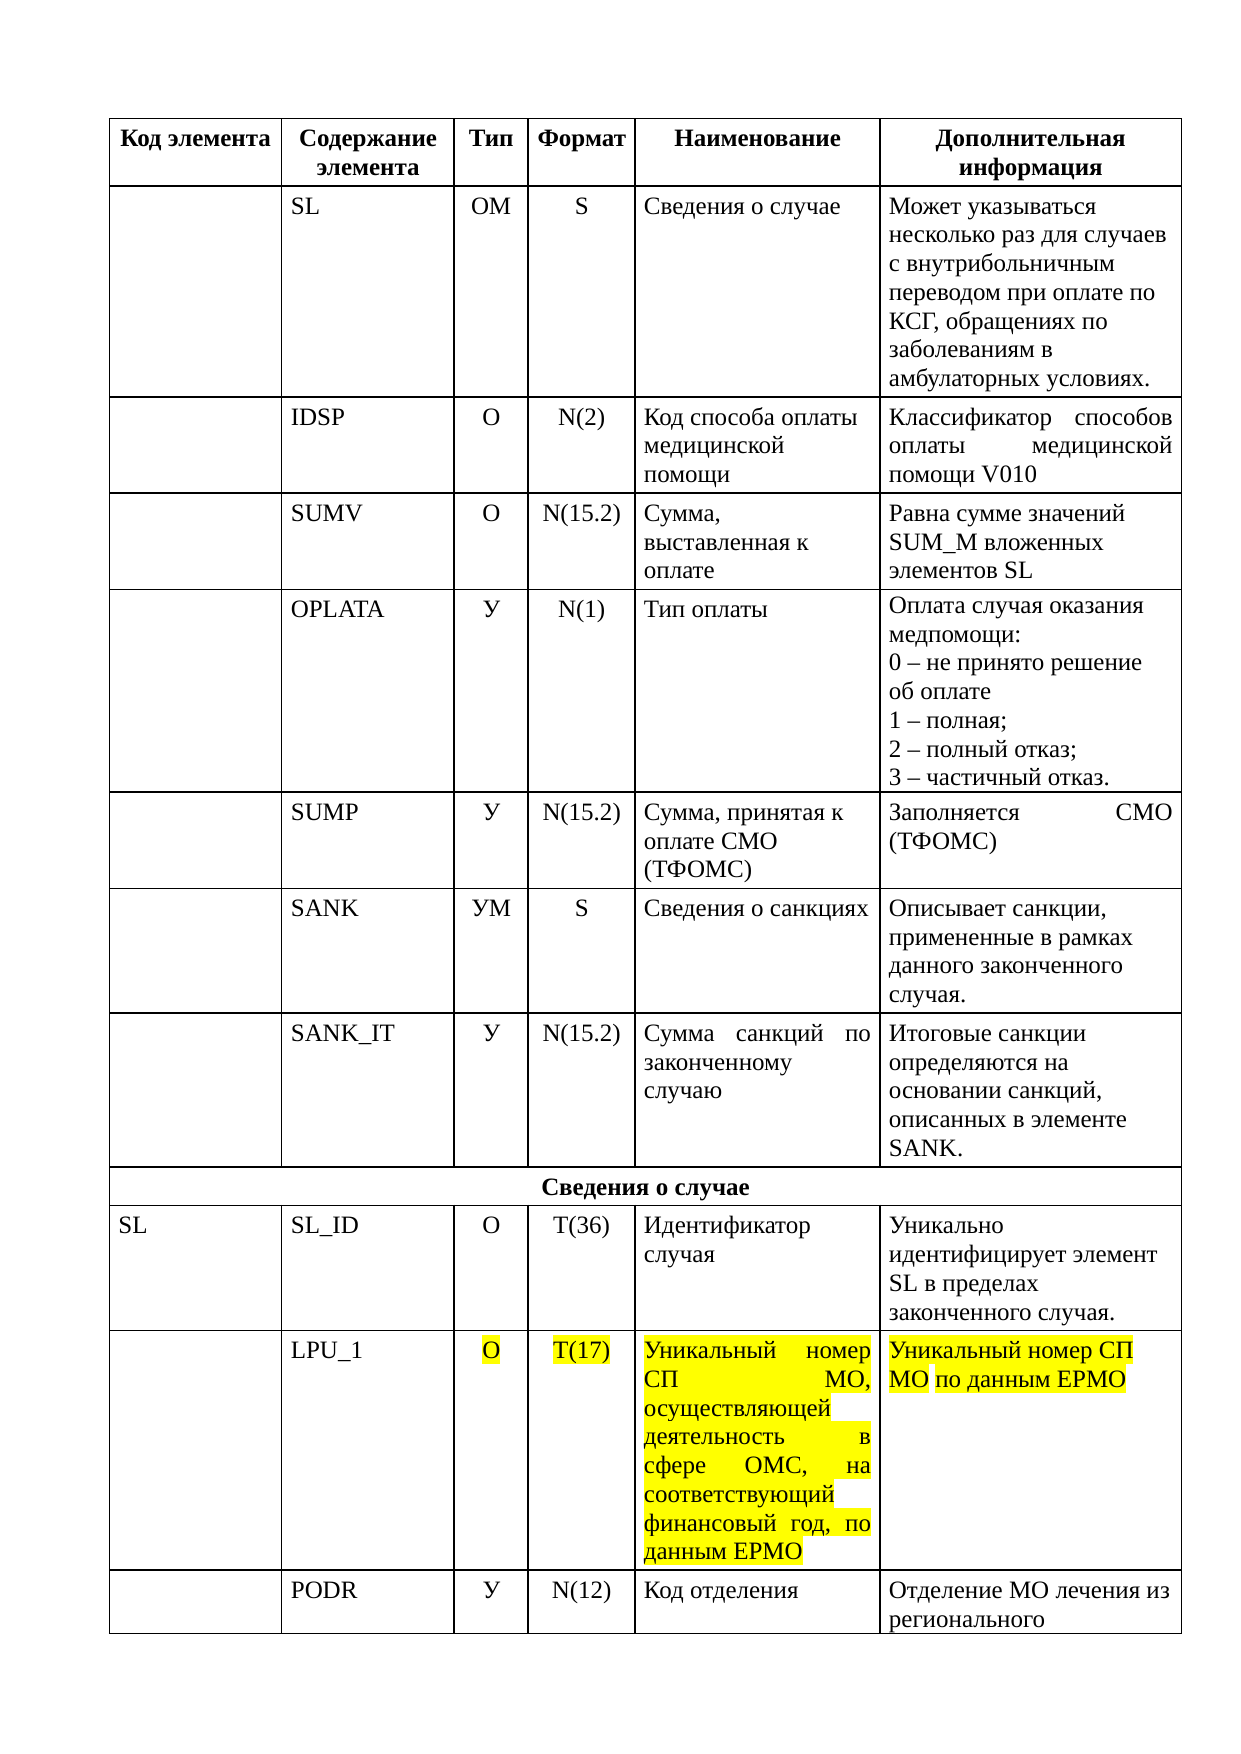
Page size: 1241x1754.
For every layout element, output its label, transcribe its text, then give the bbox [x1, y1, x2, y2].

table_cell [110, 494, 281, 588]
table_cell Сумма, принятая к оплате СМО (ТФОМС) [636, 793, 879, 887]
table_cell SANK_IT [282, 1014, 453, 1166]
table_cell Тип оплаты [636, 590, 879, 791]
table_cell [110, 793, 281, 887]
table_cell SL [282, 187, 453, 396]
table_cell У [455, 590, 527, 791]
table_cell LPU_1 [282, 1331, 453, 1569]
table_cell SANK [282, 889, 453, 1012]
table_cell Уникальный номер СП МО по данным ЕРМО [881, 1331, 1181, 1569]
table_cell У [455, 1014, 527, 1166]
table_cell Сумма, выставленная к оплате [636, 494, 879, 588]
table_cell N(15.2) [529, 494, 634, 588]
table_cell Сведения о случае [110, 1168, 1181, 1204]
table_cell Уникальный номер СП МО, осуществляющей деятельность в сфере ОМС, на соответствующий финансовый год, по данным ЕРМО [636, 1331, 879, 1569]
table_cell Код отделения [636, 1571, 879, 1633]
table_header Содержание элемента [282, 119, 453, 185]
table_cell N(1) [529, 590, 634, 791]
table_cell SUMV [282, 494, 453, 588]
table_cell У [455, 1571, 527, 1633]
table_cell S [529, 187, 634, 396]
table_header Код элемента [110, 119, 281, 185]
table_cell [110, 187, 281, 396]
table_cell PODR [282, 1571, 453, 1633]
table_cell SL_ID [282, 1206, 453, 1329]
table_cell Сведения о случае [636, 187, 879, 396]
table_cell N(15.2) [529, 1014, 634, 1166]
table_cell N(2) [529, 398, 634, 492]
table_cell N(12) [529, 1571, 634, 1633]
table_header Формат [529, 119, 634, 185]
table_cell [110, 1331, 281, 1569]
table_header Тип [455, 119, 527, 185]
table_cell Классификатор способов оплаты медицинской помощи V010 [881, 398, 1181, 492]
table_cell Равна сумме значений SUM_M вложенных элементов SL [881, 494, 1181, 588]
table_cell Сведения о санкциях [636, 889, 879, 1012]
table_cell Заполняется СМО (ТФОМС) [881, 793, 1181, 887]
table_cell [881, 1571, 1181, 1633]
table_cell Итоговые санкции определяются на основании санкций, описанных в элементе SANK. [881, 1014, 1181, 1166]
table_cell Уникально идентифицирует элемент SL в пределах законченного случая. [881, 1206, 1181, 1329]
table_cell Может указываться несколько раз для случаев с внутрибольничным переводом при оплате по КСГ, обращениях по заболеваниям в амбулаторных условиях. [881, 187, 1181, 396]
table_cell [110, 398, 281, 492]
table_cell O [455, 494, 527, 588]
table_header Наименование [636, 119, 879, 185]
table_cell IDSP [282, 398, 453, 492]
table_cell О [455, 1331, 527, 1569]
table_cell УМ [455, 889, 527, 1012]
table_cell Сумма санкций по законченному случаю [636, 1014, 879, 1166]
table_cell О [455, 1206, 527, 1329]
table_cell Оплата случая оказания медпомощи: 0 – не принято решение об оплате 1 – полная; 2 – полный отказ; 3 – частичный отказ. [881, 590, 1181, 791]
table_cell ОМ [455, 187, 527, 396]
table_cell У [455, 793, 527, 887]
table_cell [110, 889, 281, 1012]
table_cell Идентификатор случая [636, 1206, 879, 1329]
table_cell T(17) [529, 1331, 634, 1569]
table_cell [110, 1571, 281, 1633]
table_cell SUMP [282, 793, 453, 887]
table_cell T(36) [529, 1206, 634, 1329]
table_cell SL [110, 1206, 281, 1329]
table_header Дополнительная информация [881, 119, 1181, 185]
table_cell Код способа оплаты медицинской помощи [636, 398, 879, 492]
table_cell OPLATA [282, 590, 453, 791]
table_cell O [455, 398, 527, 492]
table_cell [110, 1014, 281, 1166]
table_cell Описывает санкции, примененные в рамках данного законченного случая. [881, 889, 1181, 1012]
table_cell [110, 590, 281, 791]
table_cell N(15.2) [529, 793, 634, 887]
table_cell S [529, 889, 634, 1012]
